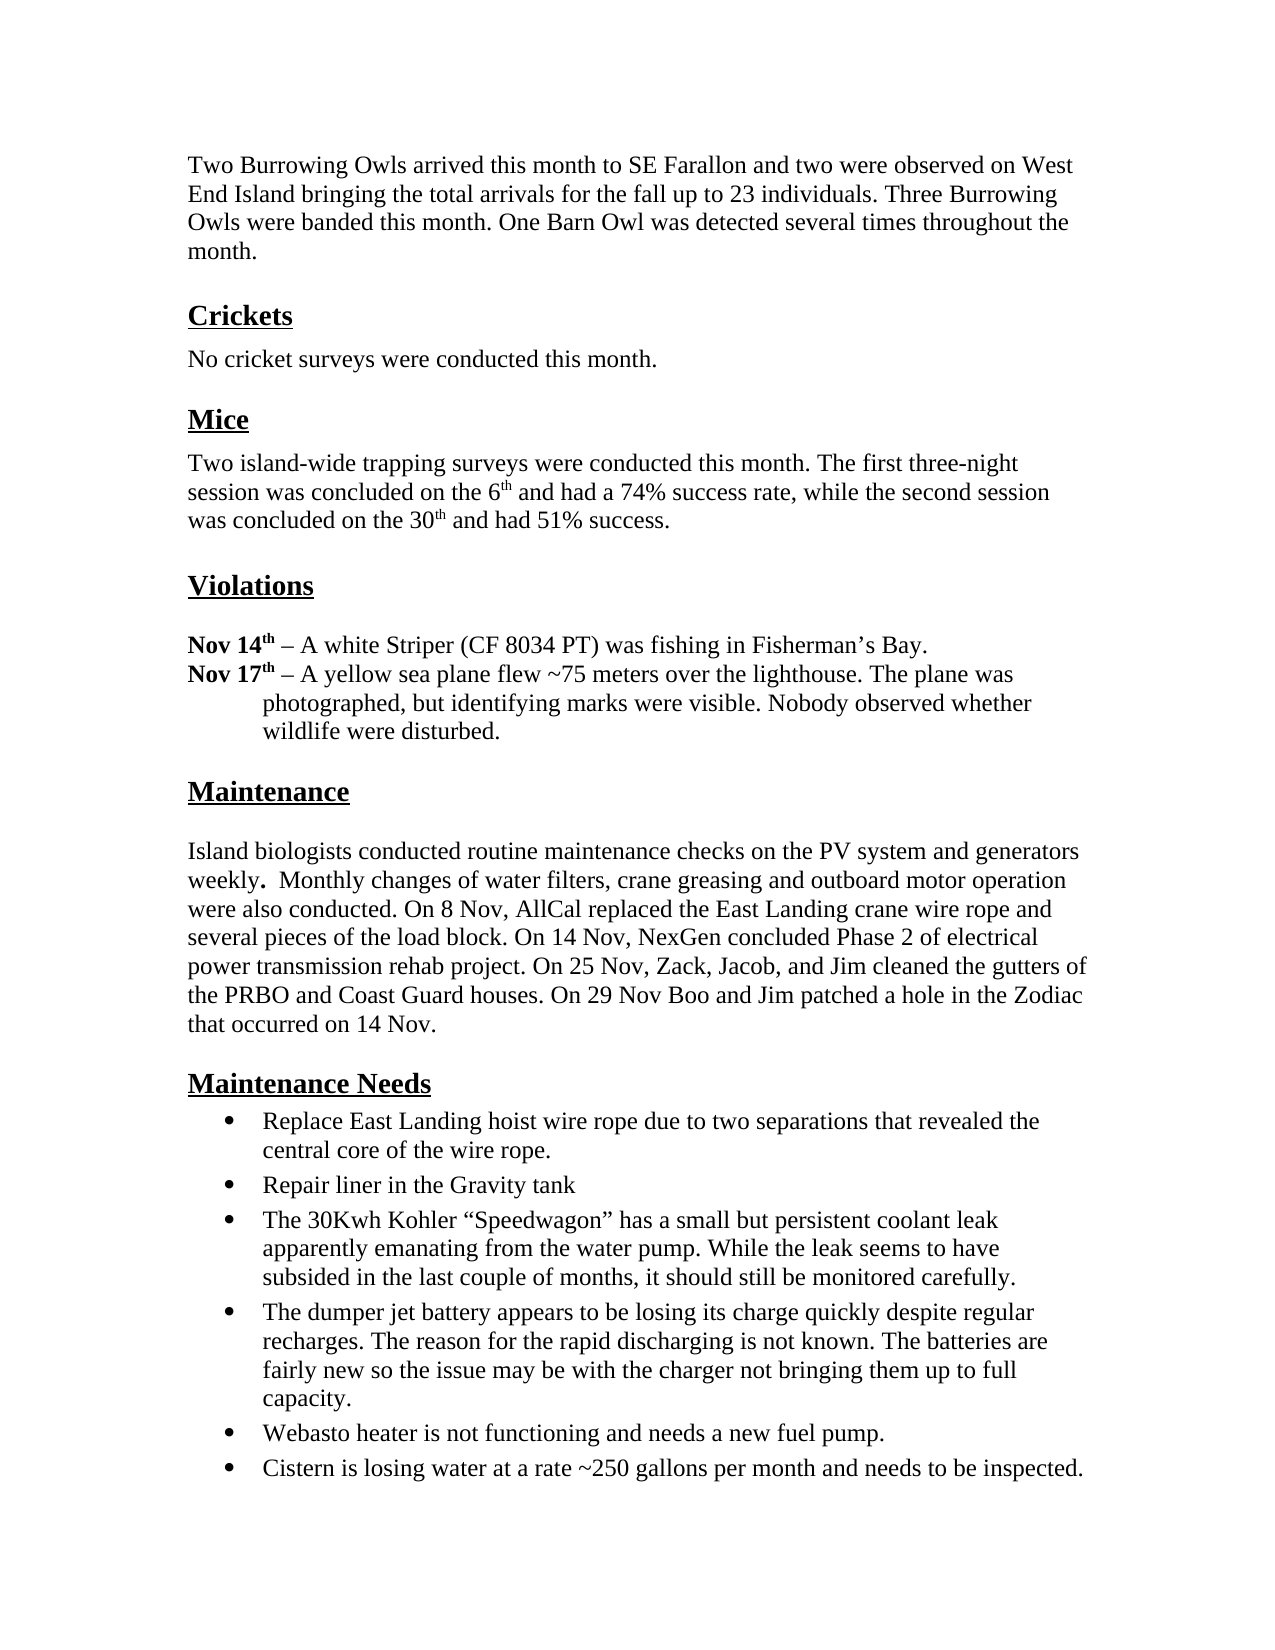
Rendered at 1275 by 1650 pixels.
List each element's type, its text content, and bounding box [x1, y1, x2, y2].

text Island biologists conducted routine maintenance checks on the PV system and generators weekly. Monthly changes of water filters, crane greasing and outboard motor operation were also conducted. On 8 Nov, AllCal replaced the East Landing crane wire rope and several pieces of the load block. On 14 Nov, NexGen concluded Phase 2 of electrical power transmission rehab project. On 25 Nov, Zack, Jacob, and Jim cleaned the gutters of the PRBO and Coast Guard houses. On 29 Nov Boo and Jim patched a hole in the Zodiac that occurred on 14 Nov. [187, 836, 1087, 1037]
text Nov 17th – A yellow sea plane flew ~75 meters over the lighthouse. The plane was photographed, but identifying marks were visible. Nobody observed whether wildlife were disturbed. [187, 659, 1087, 745]
text Two Burrowing Owls arrived this month to SE Farallon and two were observed on West End Island bringing the total arrivals for the fall up to 23 individuals. Three Burrowing Owls were banded this month. One Barn Owl was detected several times throughout the month. [187, 150, 1087, 265]
text No cricket surveys were conducted this month. [187, 344, 1087, 373]
text Nov 14th – A white Striper (CF 8034 PT) was fishing in Fisherman’s Bay. [187, 630, 1087, 659]
list Replace East Landing hoist wire rope due to two separations that revealed the central core of the wire rope. [225, 1106, 1087, 1163]
text Maintenance [187, 774, 1087, 807]
text Violations [187, 568, 1087, 601]
text Crickets [187, 298, 1087, 332]
list The 30Kwh Kohler “Speedwagon” has a small but persistent coolant leak apparently emanating from the water pump. While the leak seems to have subsided in the last couple of months, it should still be monitored carefully. [225, 1205, 1087, 1291]
list The dumper jet battery appears to be losing its charge quickly despite regular recharges. The reason for the rapid discharging is not known. The batteries are fairly new so the issue may be with the charger not bringing them up to full capacity. [225, 1297, 1087, 1412]
list Cistern is losing water at a rate ~250 gallons per month and needs to be inspected. [225, 1453, 1087, 1482]
text Two island-wide trapping surveys were conducted this month. The first three-night session was concluded on the 6th and had a 74% success rate, while the second session was concluded on the 30th and had 51% success. [187, 448, 1087, 534]
list Repair liner in the Gravity tank [225, 1170, 1087, 1198]
text Maintenance Needs [187, 1066, 1087, 1100]
list Webasto heater is not functioning and needs a new fuel pump. [225, 1418, 1087, 1447]
text Mice [187, 402, 1087, 436]
